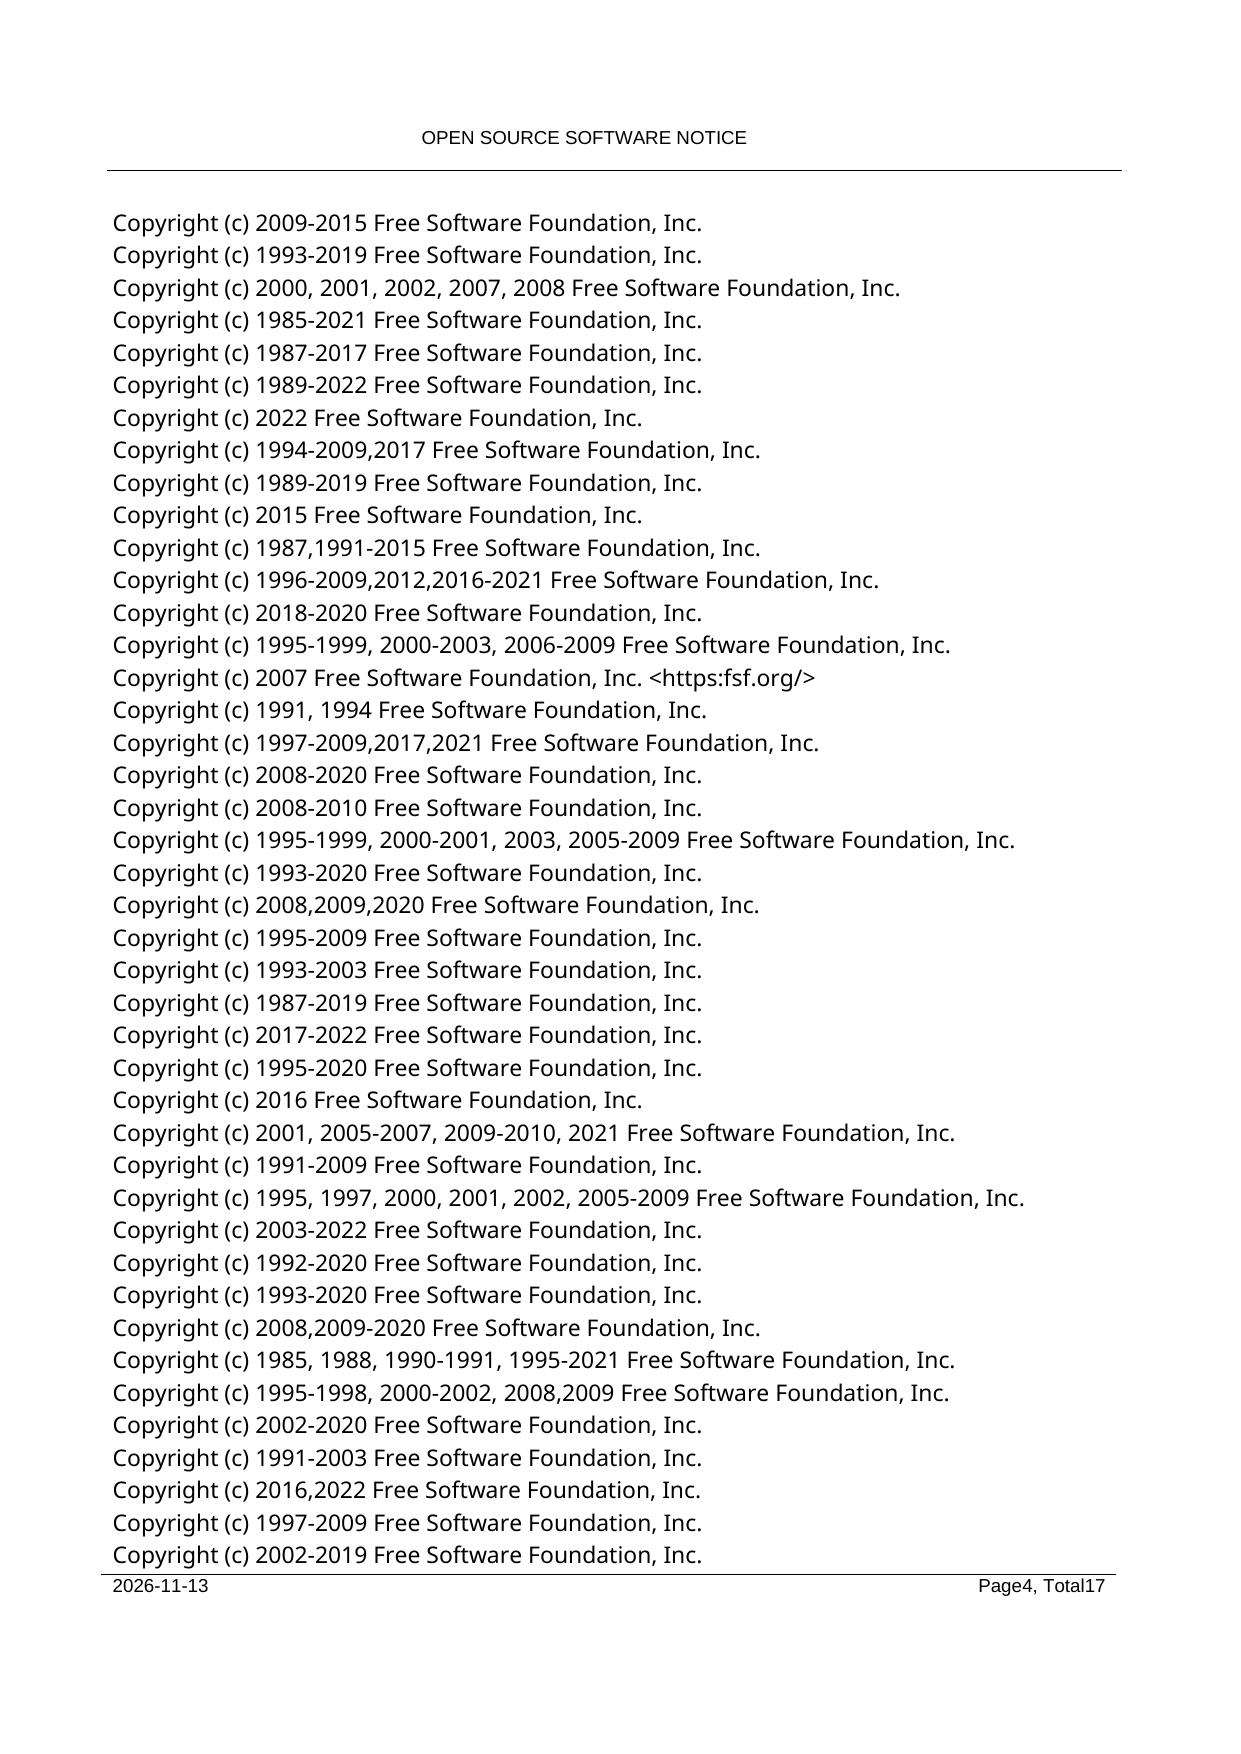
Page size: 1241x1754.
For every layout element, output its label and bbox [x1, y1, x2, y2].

text [112, 206, 1128, 1571]
